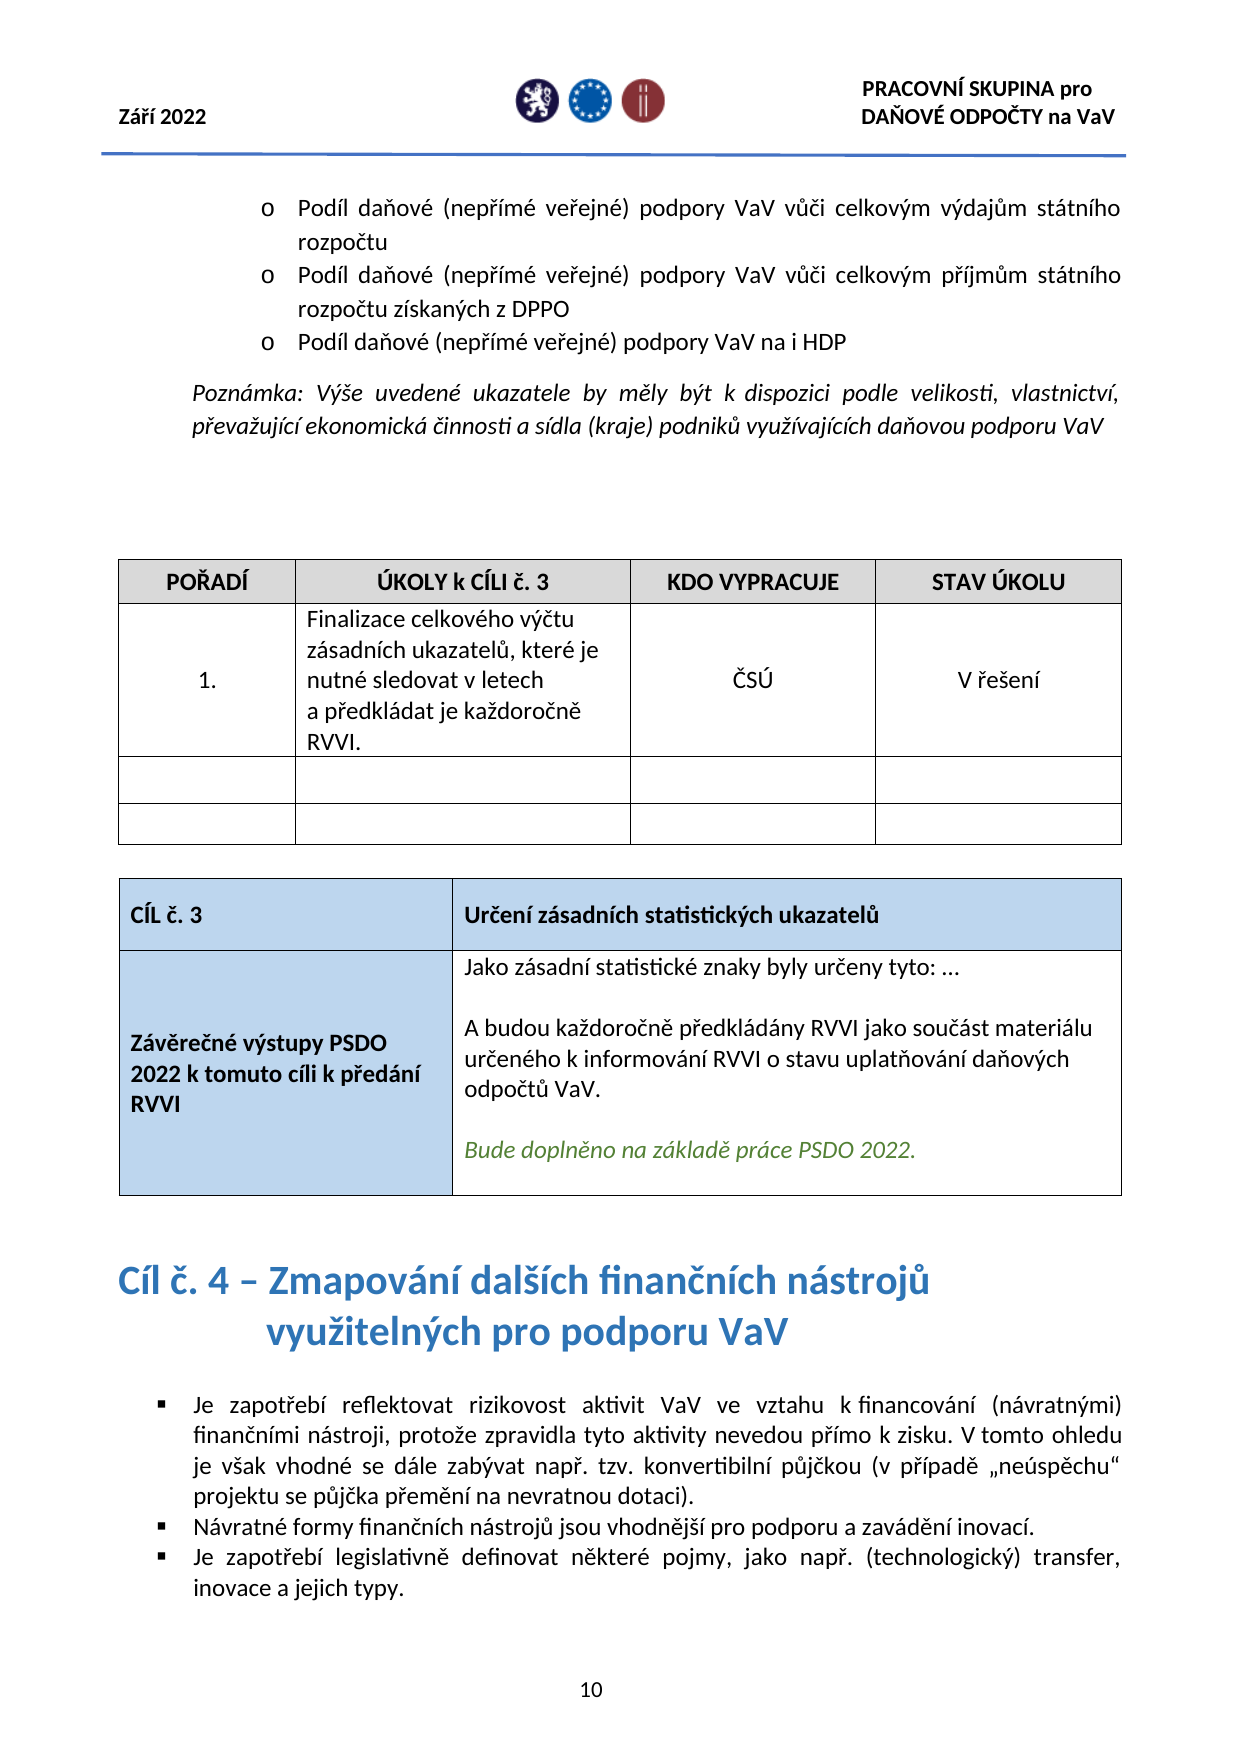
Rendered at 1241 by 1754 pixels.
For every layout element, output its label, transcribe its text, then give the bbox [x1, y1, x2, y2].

table_header KDO VYPRACUJE [631, 560, 875, 603]
table_header ÚKOLY k CÍLI č. 3 [296, 560, 630, 603]
table_cell [296, 757, 630, 802]
subtitle Cíl č. 4 – Zmapování dalších finančních nástrojů využitelných pro podporu VaV [118, 1254, 1122, 1356]
table_cell Finalizace celkového výčtu zásadních ukazatelů, které je nutné sledovat v letech a předkládat je každoročně RVVI. [296, 604, 630, 756]
list Je zapotřebí legislativně definovat některé pojmy, jako např. (technologický) transfer, inovace a jejich typy. [156, 1541, 1122, 1602]
table_cell [631, 757, 875, 802]
table_cell [119, 804, 295, 844]
list Podíl daňové (nepřímé veřejné) podpory VaV vůči celkovým výdajům státního rozpočtu [260, 192, 1122, 257]
list Podíl daňové (nepřímé veřejné) podpory VaV vůči celkovým příjmům státního rozpočtu získaných z DPPO [260, 259, 1122, 324]
table_cell [296, 804, 630, 844]
table_cell ČSÚ [631, 604, 875, 756]
table_cell [119, 757, 295, 802]
table_header STAV ÚKOLU [876, 560, 1121, 603]
table_header CÍL č. 3 [120, 879, 452, 950]
table_cell [631, 804, 875, 844]
table_cell 1. [119, 604, 295, 756]
table_cell Závěrečné výstupy PSDO 2022 k tomuto cíli k předání RVVI [120, 951, 452, 1195]
table_cell V řešení [876, 604, 1121, 756]
text Poznámka: Výše uvedené ukazatele by měly být k dispozici podle velikosti, vlastnictví, převažující ekonomická činnosti a sídla (kraje) podniků využívajících daňovou podporu VaV [192, 377, 1122, 441]
table_cell [876, 757, 1121, 802]
table_cell [876, 804, 1121, 844]
table_header Určení zásadních statistických ukazatelů [453, 879, 1121, 950]
list Návratné formy finančních nástrojů jsou vhodnější pro podporu a zavádění inovací. [156, 1511, 1122, 1541]
table_cell Jako zásadní statistické znaky byly určeny tyto: … A budou každoročně předkládány RVVI jako součást materiálu určeného k informování RVVI o stavu uplatňování daňových odpočtů VaV. Bude doplněno na základě práce PSDO 2022. [453, 951, 1121, 1195]
picture [515, 78, 665, 124]
table_header POŘADÍ [119, 560, 295, 603]
list Je zapotřebí reflektovat rizikovost aktivit VaV ve vztahu k financování (návratnými) finančními nástroji, protože zpravidla tyto aktivity nevedou přímo k zisku. V tomto ohledu je však vhodné se dále zabývat např. tzv. konvertibilní půjčkou (v případě „neúspěchu“ projektu se půjčka přemění na nevratnou dotaci). [156, 1389, 1122, 1511]
list Podíl daňové (nepřímé veřejné) podpory VaV na i HDP [260, 326, 1122, 358]
